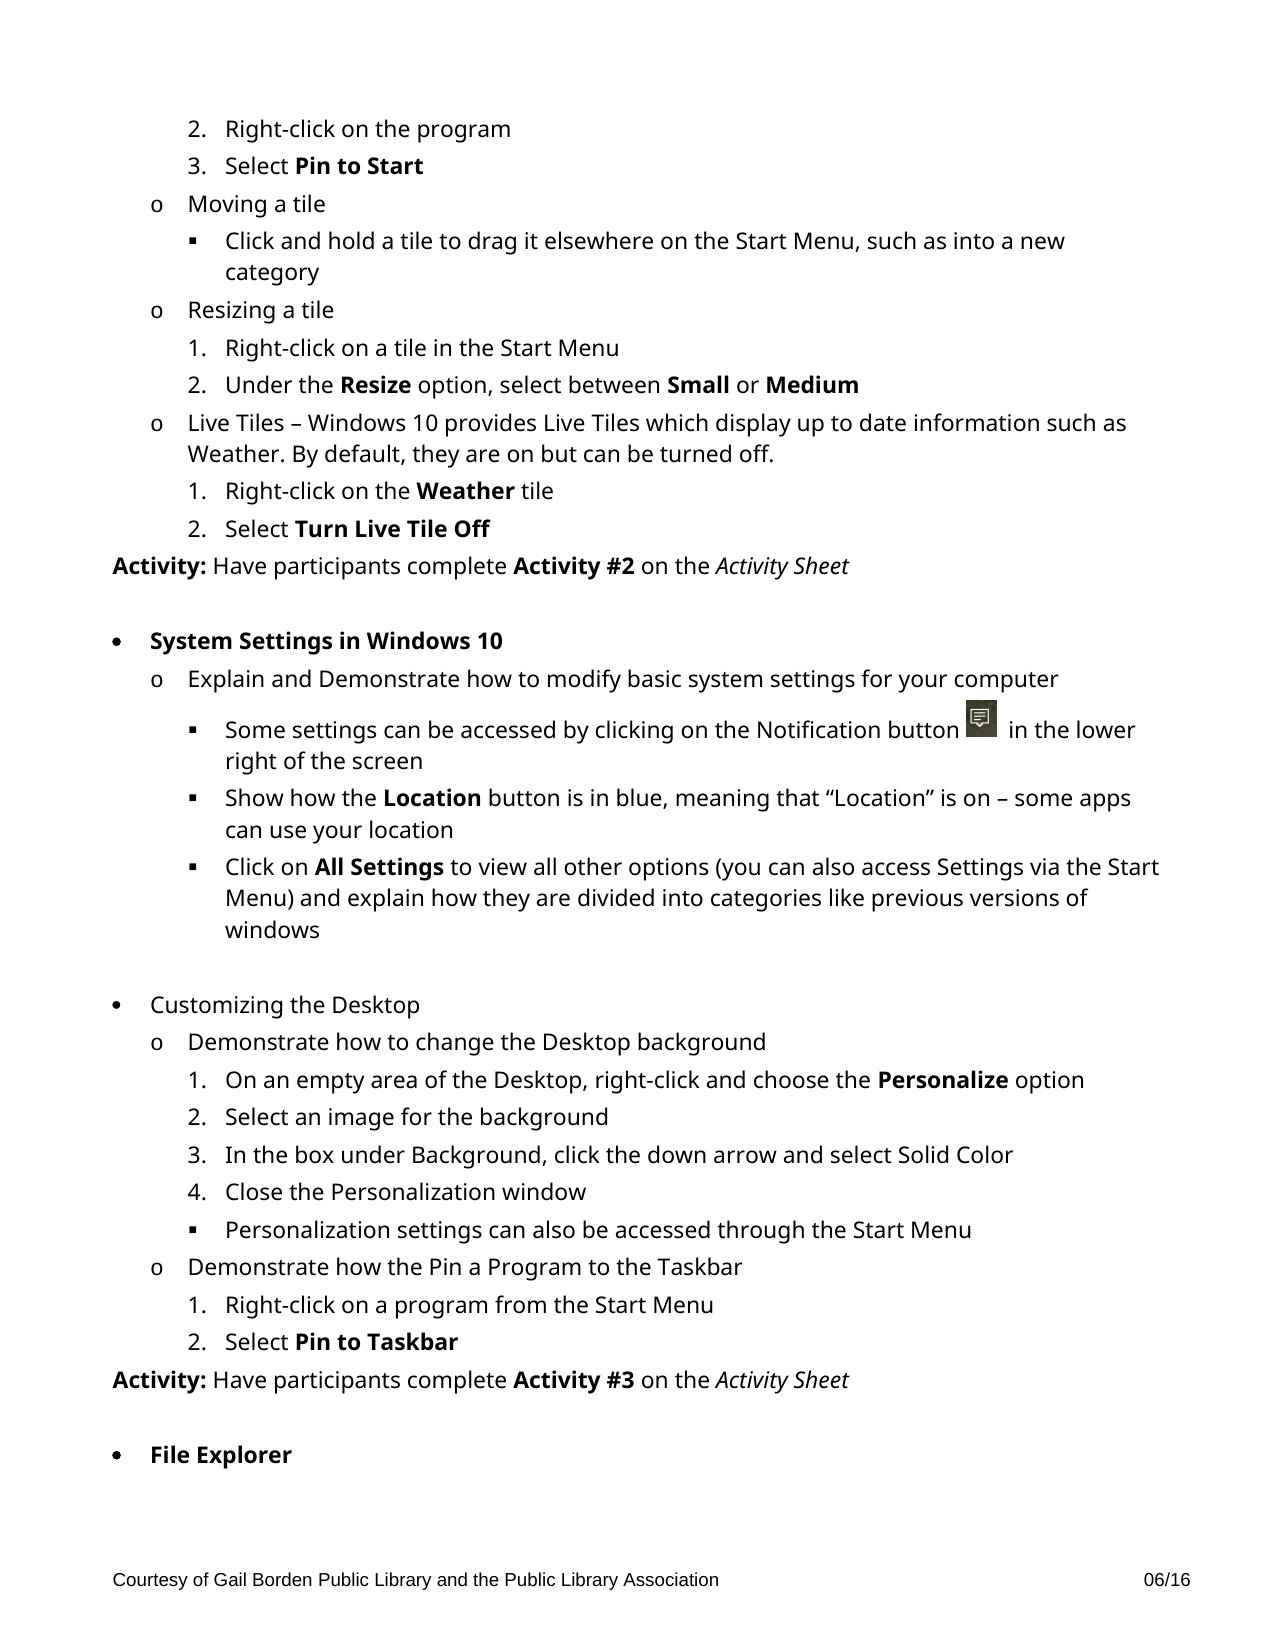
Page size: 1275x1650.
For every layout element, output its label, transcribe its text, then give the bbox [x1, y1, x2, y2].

picture [966, 700, 997, 737]
list Resizing a tile [150, 294, 1162, 325]
list Select Pin to Taskbar [187, 1326, 1162, 1357]
list System Settings in Windows 10 [112, 625, 1162, 657]
list Right-click on the program [187, 112, 1162, 144]
list Live Tiles – Windows 10 provides Live Tiles which display up to date information such as Weather. By default, they are on but can be turned off. [150, 406, 1162, 469]
list File Explorer [112, 1439, 1162, 1470]
list Click and hold a tile to drag it elsewhere on the Start Menu, such as into a new category [187, 225, 1162, 288]
list Customizing the Desktop [112, 988, 1162, 1020]
text Activity: Have participants complete Activity #2 on the Activity Sheet [112, 550, 1162, 582]
list Show how the Location button is in blue, meaning that “Location” is on – some apps can use your location [187, 782, 1162, 845]
text Activity: Have participants complete Activity #3 on the Activity Sheet [112, 1364, 1162, 1395]
list Select Turn Live Tile Off [187, 513, 1162, 544]
list In the box under Background, click the down arrow and select Solid Color [187, 1139, 1162, 1170]
list Personalization settings can also be accessed through the Start Menu [187, 1214, 1162, 1245]
list Select Pin to Start [187, 150, 1162, 181]
list Click on All Settings to view all other options (you can also access Settings via the Start Menu) and explain how they are divided into categories like previous versions of windows [187, 851, 1162, 945]
list Right-click on the Weather tile [187, 475, 1162, 507]
list Demonstrate how the Pin a Program to the Taskbar [150, 1251, 1162, 1282]
list Demonstrate how to change the Desktop background [150, 1026, 1162, 1057]
list Right-click on a program from the Start Menu [187, 1289, 1162, 1320]
list On an empty area of the Desktop, right-click and choose the Personalize option [187, 1064, 1162, 1095]
list Under the Resize option, select between Small or Medium [187, 369, 1162, 400]
list Right-click on a tile in the Start Menu [187, 331, 1162, 363]
list Close the Personalization window [187, 1176, 1162, 1207]
list Explain and Demonstrate how to modify basic system settings for your computer [150, 663, 1162, 694]
list Select an image for the background [187, 1101, 1162, 1132]
list Some settings can be accessed by clicking on the Notification button in the lower right of the screen [187, 700, 1162, 776]
list Moving a tile [150, 187, 1162, 219]
